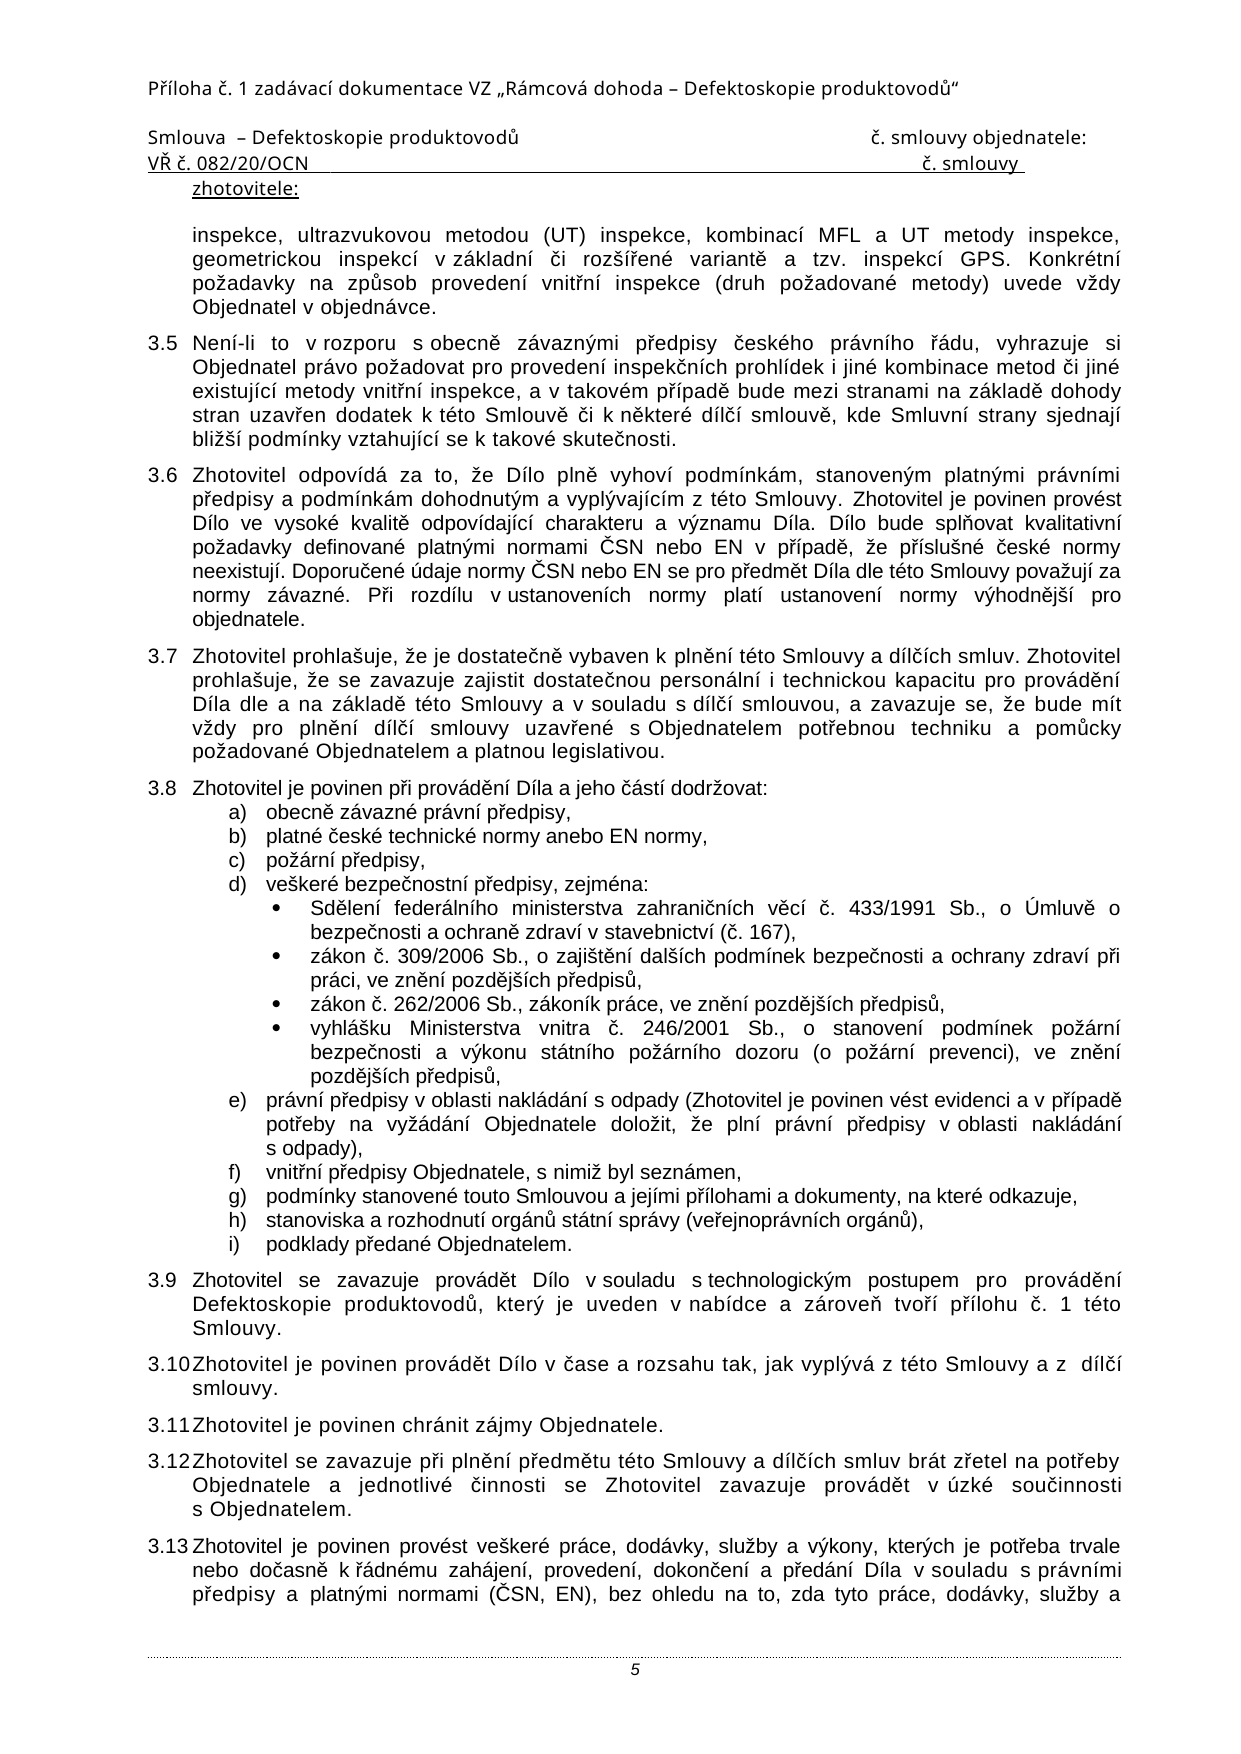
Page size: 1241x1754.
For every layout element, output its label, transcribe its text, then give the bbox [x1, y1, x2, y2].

list Zhotovitel odpovídá za to, že Dílo plně vyhoví podmínkám, stanoveným platnými právními předpisy a podmínkám dohodnutým a vyplývajícím z této Smlouvy. Zhotovitel je povinen provést Dílo ve vysoké kvalitě odpovídající charakteru a významu Díla. Dílo bude splňovat kvalitativní požadavky definované platnými normami ČSN nebo EN v případě, že příslušné české normy neexistují. Doporučené údaje normy ČSN nebo EN se pro předmět Díla dle této Smlouvy považují za normy závazné. Při rozdílu v ustanoveních normy platí ustanovení normy výhodnější pro objednatele. [148, 463, 1122, 631]
list Není-li to v rozporu s obecně závaznými předpisy českého právního řádu, vyhrazuje si Objednatel právo požadovat pro provedení inspekčních prohlídek i jiné kombinace metod či jiné existující metody vnitřní inspekce, a v takovém případě bude mezi stranami na základě dohody stran uzavřen dodatek k této Smlouvě či k některé dílčí smlouvě, kde Smluvní strany sjednají bližší podmínky vztahující se k takové skutečnosti. [148, 331, 1122, 451]
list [148, 1533, 1122, 1605]
list požární předpisy, [228, 848, 1122, 872]
list Zhotovitel se zavazuje při plnění předmětu této Smlouvy a dílčích smluv brát zřetel na potřeby Objednatele a jednotlivé činnosti se Zhotovitel zavazuje provádět v úzké součinnosti s Objednatelem. [148, 1449, 1122, 1521]
list Sdělení federálního ministerstva zahraničních věcí č. 433/1991 Sb., o Úmluvě o bezpečnosti a ochraně zdraví v stavebnictví (č. 167), [273, 896, 1122, 943]
list Zhotovitel se zavazuje provádět Dílo v souladu s technologickým postupem pro provádění Defektoskopie produktovodů, který je uveden v nabídce a zároveň tvoří přílohu č. 1 této Smlouvy. [148, 1268, 1122, 1340]
list veškeré bezpečnostní předpisy, zejména: [228, 872, 1122, 896]
list zákon č. 309/2006 Sb., o zajištění dalších podmínek bezpečnosti a ochrany zdraví při práci, ve znění pozdějších předpisů, [273, 943, 1122, 992]
list platné české technické normy anebo EN normy, [228, 824, 1122, 848]
list právní předpisy v oblasti nakládání s odpady (Zhotovitel je povinen vést evidenci a v případě potřeby na vyžádání Objednatele doložit, že plní právní předpisy v oblasti nakládání s odpady), [228, 1088, 1122, 1159]
list vnitřní předpisy Objednatele, s nimiž byl seznámen, [228, 1159, 1122, 1183]
list Zhotovitel je povinen při provádění Díla a jeho částí dodržovat: [148, 776, 1122, 800]
list Zhotovitel prohlašuje, že je dostatečně vybaven k plnění této Smlouvy a dílčích smluv. Zhotovitel prohlašuje, že se zavazuje zajistit dostatečnou personální i technickou kapacitu pro provádění Díla dle a na základě této Smlouvy a v souladu s dílčí smlouvou, a zavazuje se, že bude mít vždy pro plnění dílčí smlouvy uzavřené s Objednatelem potřebnou techniku a pomůcky požadované Objednatelem a platnou legislativou. [148, 643, 1122, 763]
list stanoviska a rozhodnutí orgánů státní správy (veřejnoprávních orgánů), [228, 1207, 1122, 1231]
list vyhlášku Ministerstva vnitra č. 246/2001 Sb., o stanovení podmínek požární bezpečnosti a výkonu státního požárního dozoru (o požární prevenci), ve znění pozdějších předpisů, [273, 1016, 1122, 1088]
list Zhotovitel je povinen chránit zájmy Objednatele. [148, 1413, 1122, 1437]
list Zhotovitel je povinen provádět Dílo v čase a rozsahu tak, jak vyplývá z této Smlouvy a z dílčí smlouvy. [148, 1352, 1122, 1400]
list podmínky stanovené touto Smlouvou a jejími přílohami a dokumenty, na které odkazuje, [228, 1183, 1122, 1207]
list podklady předané Objednatelem. [228, 1231, 1122, 1255]
list zákon č. 262/2006 Sb., zákoník práce, ve znění pozdějších předpisů, [273, 992, 1122, 1016]
list obecně závazné právní předpisy, [228, 800, 1122, 824]
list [148, 223, 1122, 318]
